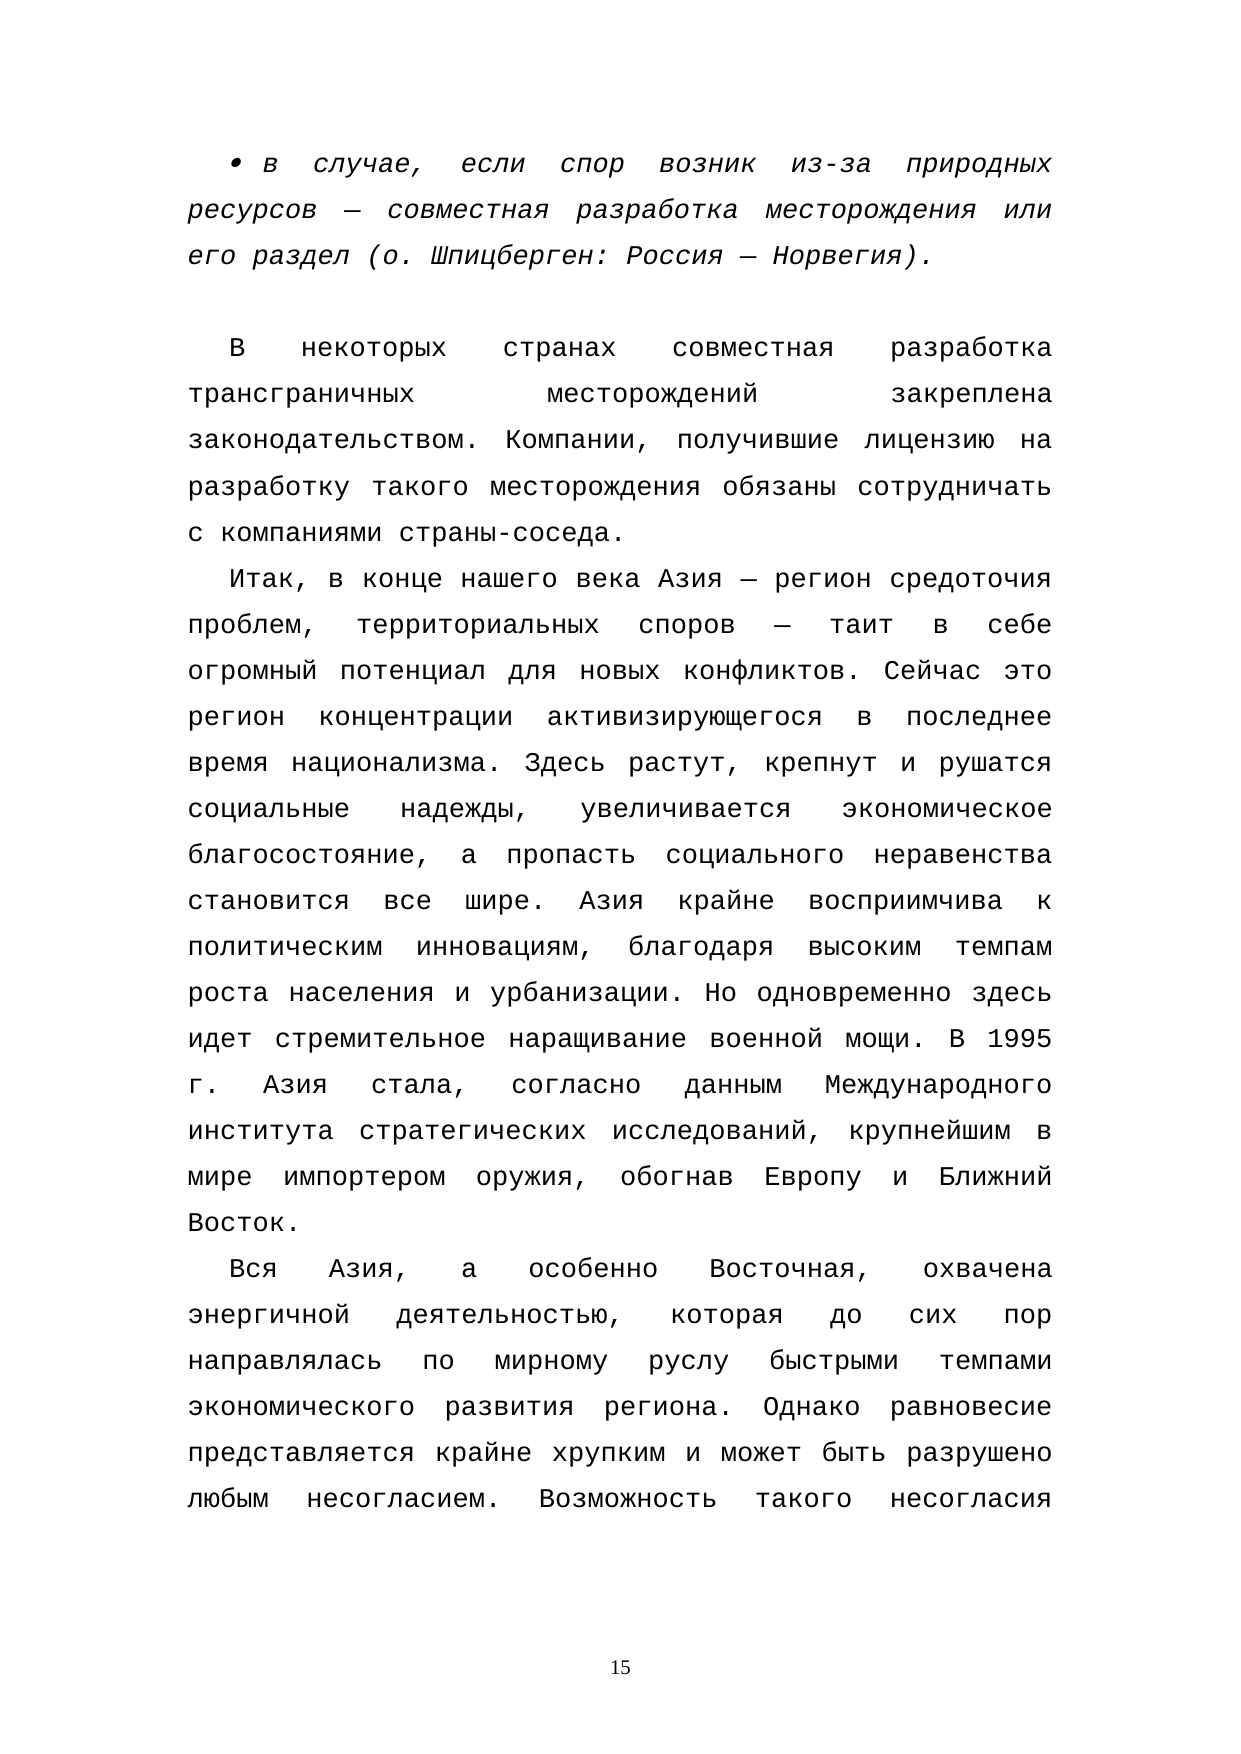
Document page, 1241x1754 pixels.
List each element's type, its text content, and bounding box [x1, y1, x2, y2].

text Итак, в конце нашего века Азия — регион средоточия проблем, территориальных споров — таит в себе огромный потенциал для новых конфликтов. Сейчас это регион концентрации активизирующегося в последнее время национализма. Здесь растут, крепнут и рушатся социальные надежды, увеличивается экономическое благосостояние, а пропасть социального неравенства становится все шире. Азия крайне восприимчива к политическим инновациям, благодаря высоким темпам роста населения и урбанизации. Но одновременно здесь идет стремительное наращивание военной мощи. В 1995 г. Азия стала, согласно данным Международного института стратегических исследований, крупнейшим в мире импортером оружия, обогнав Европу и Ближний Восток. [187, 564, 1053, 1240]
list в случае, если спор возник из-за природных ресурсов — совместная разработка месторождения или его раздел (о. Шпицберген: Россия — Норвегия). [187, 150, 1053, 273]
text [187, 1255, 1053, 1516]
text В некоторых странах совместная разработка трансграничных месторождений закреплена законодательством. Компании, получившие лицензию на разработку такого месторождения обязаны сотрудничать с компаниями страны-соседа. [187, 334, 1053, 549]
